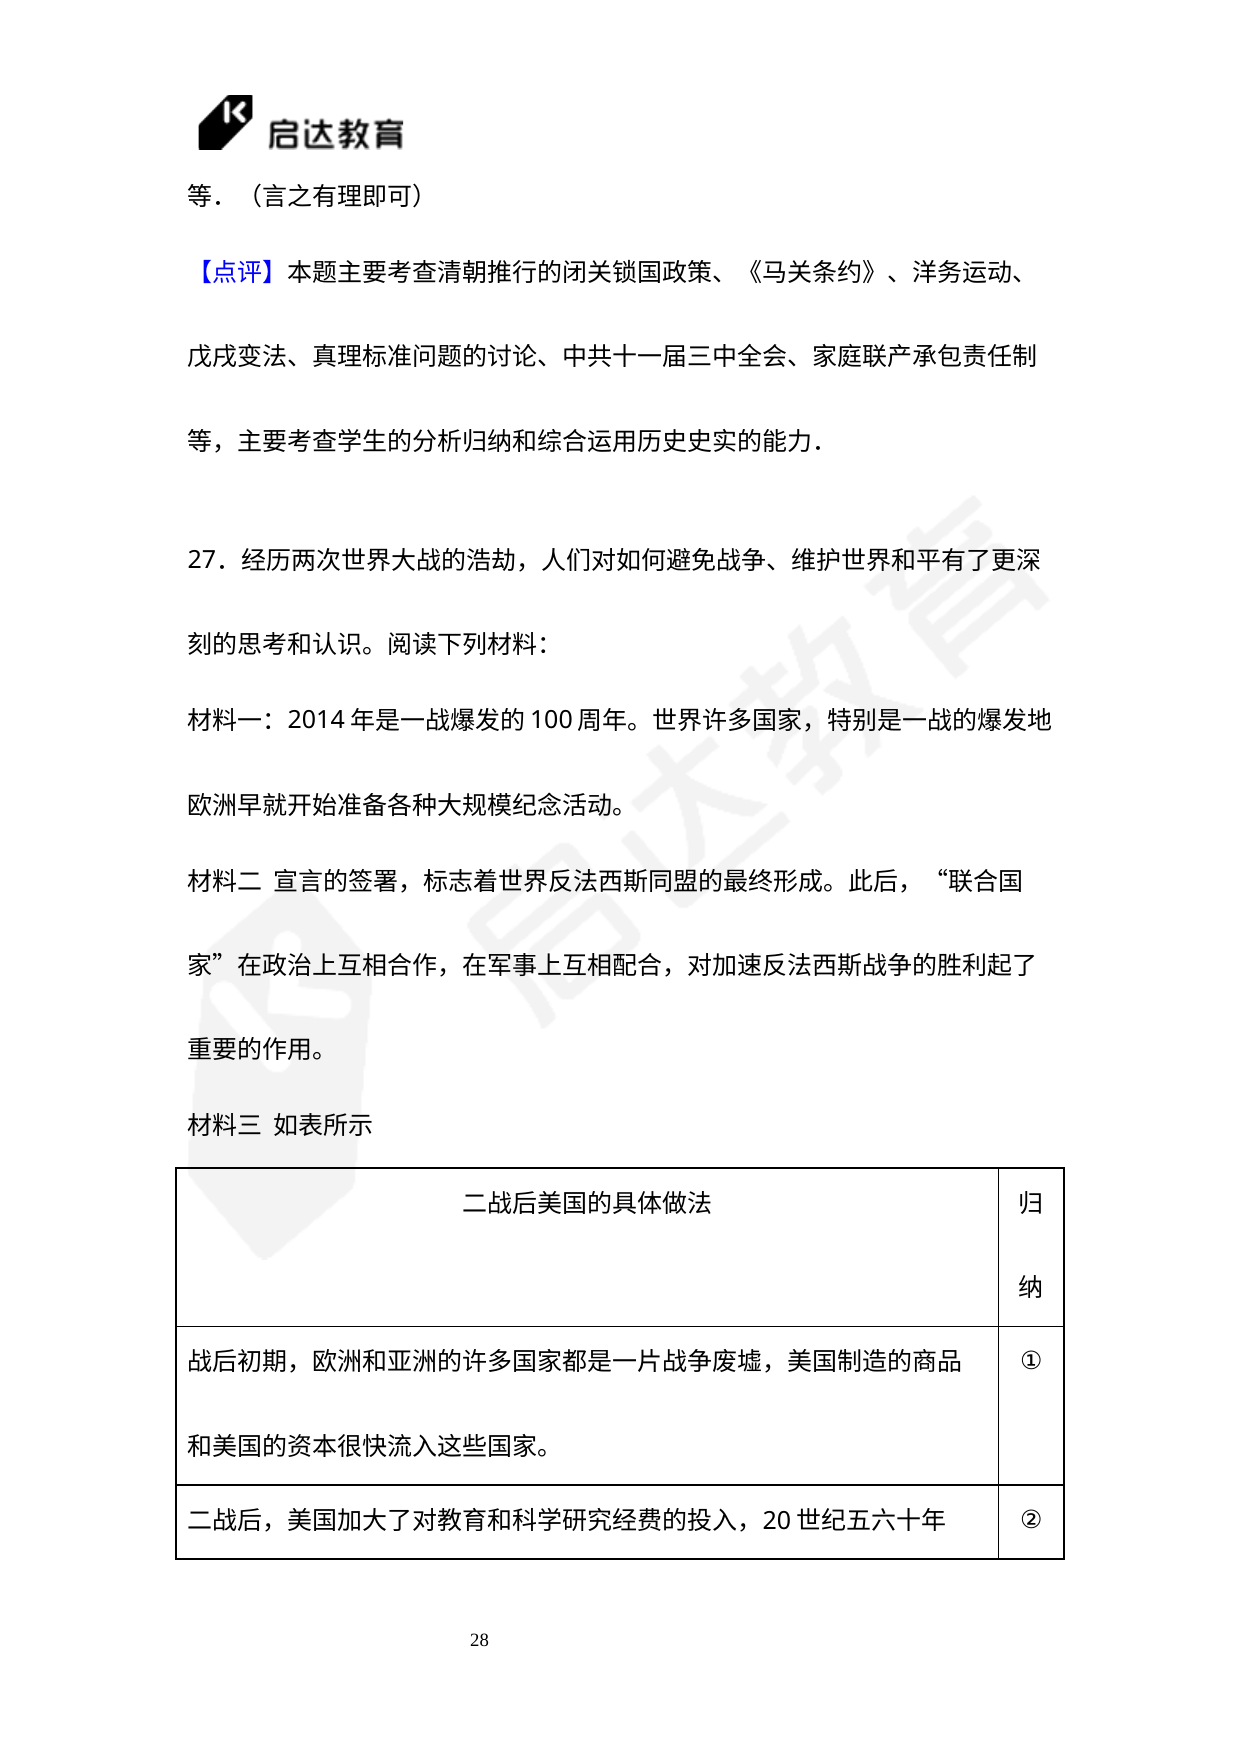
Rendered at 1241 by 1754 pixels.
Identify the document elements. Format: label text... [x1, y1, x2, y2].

table_header 二战后美国的具体做法 [177, 1169, 998, 1326]
text 材料二 宣言的签署，标志着世界反法西斯同盟的最终形成。此后，“联合国家”在政治上互相合作，在军事上互相配合，对加速反法西斯战争的胜利起了重要的作用。 [187, 847, 1053, 1081]
text 材料一：2014年是一战爆发的100周年。世界许多国家，特别是一战的爆发地欧洲早就开始准备各种大规模纪念活动。 [187, 686, 1053, 836]
text 27．经历两次世界大战的浩劫，人们对如何避免战争、维护世界和平有了更深刻的思考和认识。阅读下列材料： [187, 526, 1053, 675]
table_cell 二战后，美国加大了对教育和科学研究经费的投入，20世纪五六十年代，全世界一半以上的科学发明来自美国，同时，美国增加对高新工业的投入，原子能工业、宇航工业等新兴工业发展起来。 [177, 1486, 998, 1558]
table_cell 战后初期，欧洲和亚洲的许多国家都是一片战争废墟，美国制造的商品和美国的资本很快流入这些国家。 [177, 1327, 998, 1484]
table_header 归纳 [999, 1169, 1063, 1326]
table_cell ② [999, 1486, 1063, 1558]
text 【点评】本题主要考查清朝推行的闭关锁国政策、《马关条约》、洋务运动、戊戌变法、真理标准问题的讨论、中共十一届三中全会、家庭联产承包责任制等，主要考查学生的分析归纳和综合运用历史史实的能力． [187, 238, 1053, 472]
text （5）中华民族的复兴之路艰难曲折；只有坚持中国共产党的领导，赢得民族独立才能实现民族振兴；思想解放能推动社会进步；要走符合中国国情的道路等．（言之有理即可） [187, 162, 1053, 227]
table_cell ① [999, 1327, 1063, 1484]
text 材料三 如表所示 [187, 1091, 1053, 1156]
picture [198, 95, 404, 150]
